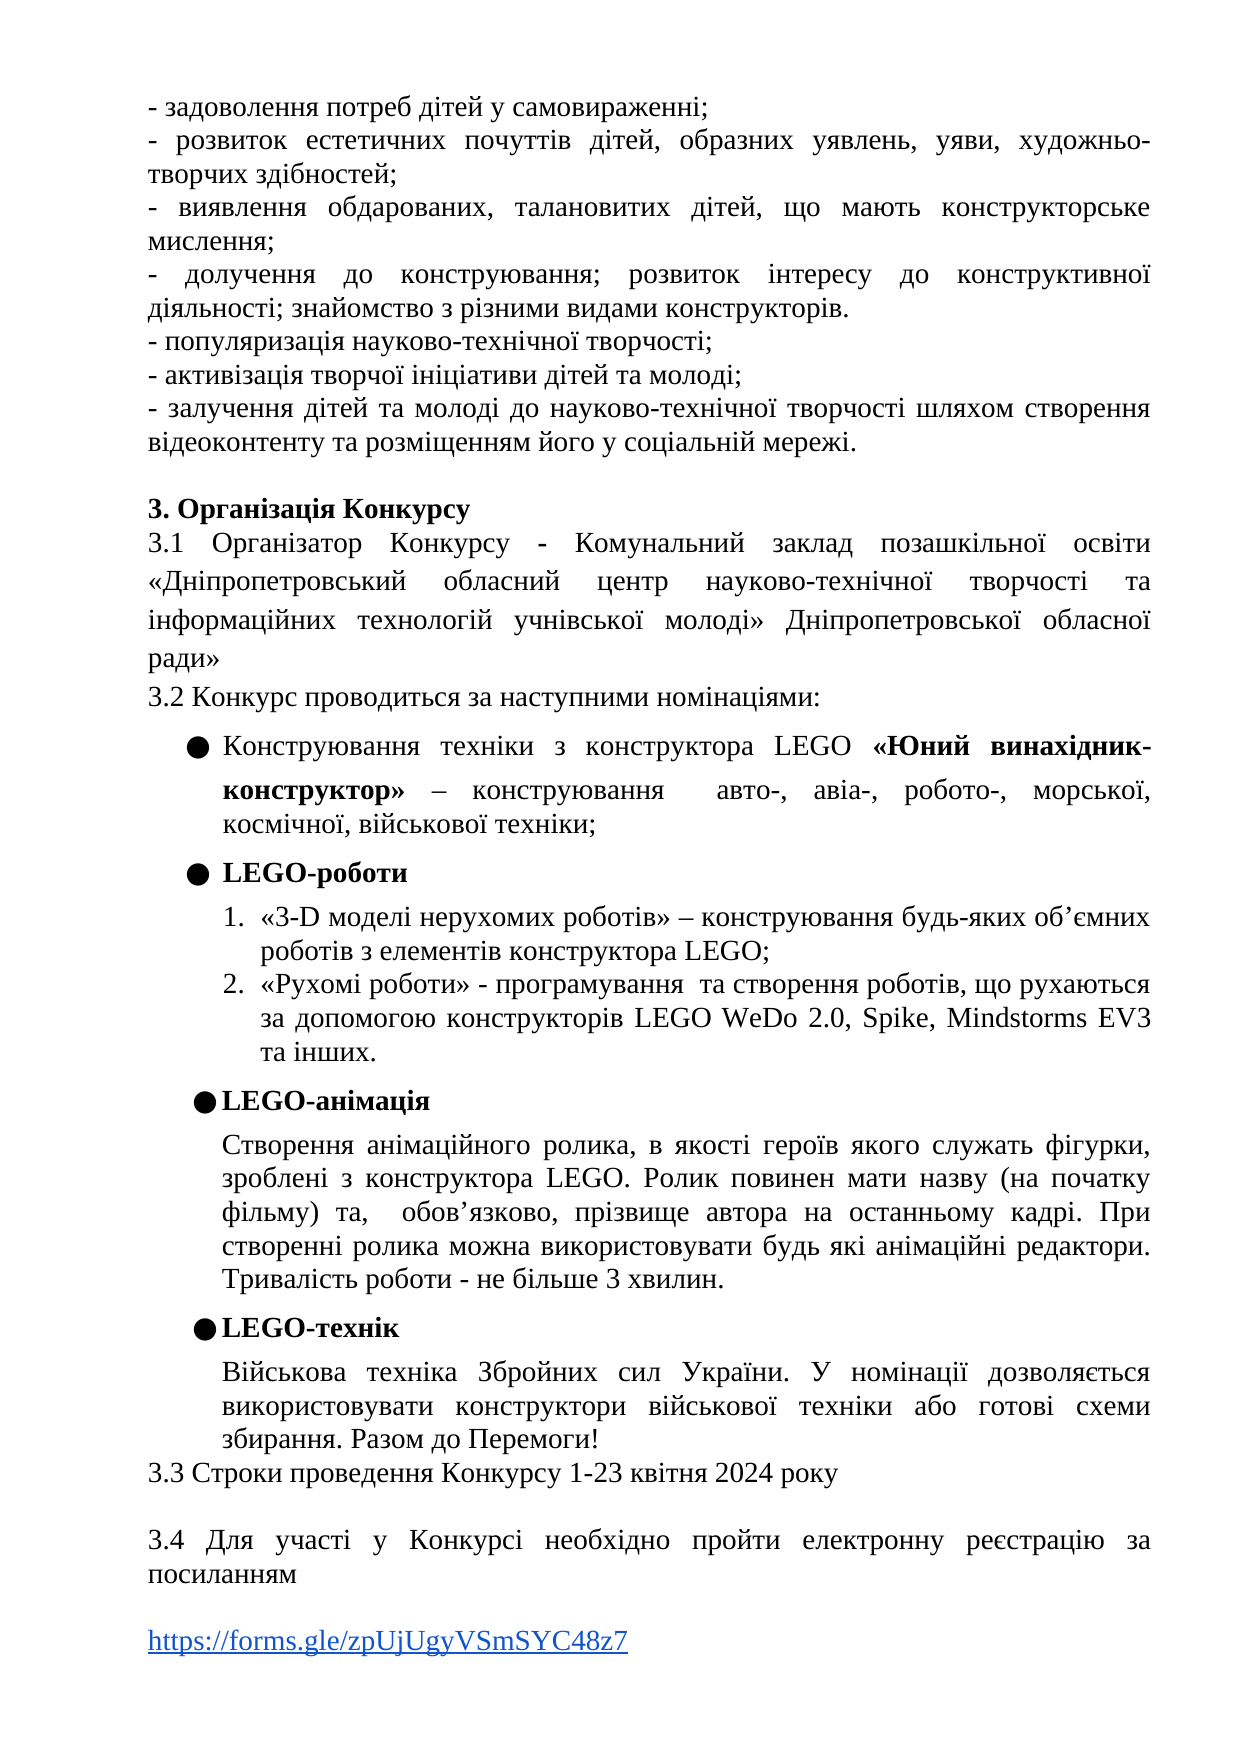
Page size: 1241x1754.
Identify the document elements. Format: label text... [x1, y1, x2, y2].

text - залучення дітей та молоді до науково-технічної творчості шляхом створення відеоконтенту та розміщенням його у соціальній мережі. [148, 391, 1152, 458]
text - розвиток естетичних почуттів дітей, образних уявлень, уяви, художньо-творчих здібностей; [148, 122, 1152, 189]
text 3.4 Для участі у Конкурсі необхідно пройти електронну реєстрацію за посиланням [148, 1522, 1152, 1589]
list «Рухомі роботи» - програмування та створення роботів, що рухаються за допомогою конструкторів LEGO WeDo 2.0, Spike, Mindstorms EV3 та інших. [223, 966, 1152, 1067]
text - виявлення обдарованих, талановитих дітей, що мають конструкторське мислення; [148, 189, 1152, 256]
text https://forms.gle/zpUjUgyVSmSYC48z7 [148, 1623, 1152, 1656]
list «3-D моделі нерухомих роботів» – конструювання будь-яких об’ємних роботів з елементів конструктора LEGO; [223, 899, 1152, 966]
list Конструювання техніки з конструктора LEGO «Юний винахідник-конструктор» – конструювання авто-, авіа-, робото-, морської, космічної, військової техніки; [185, 712, 1152, 839]
text 3. Організація Конкурсу [148, 491, 1152, 525]
list LEGO-роботи [185, 839, 1152, 899]
text - задоволення потреб дітей у самовираженні; [148, 89, 1152, 122]
text 3.1 Організатор Конкурсу - Комунальний заклад позашкільної освіти «Дніпропетровський обласний центр науково-технічної творчості та інформаційних технологій учнівської молоді» Дніпропетровської обласної ради» [148, 525, 1152, 674]
text 3.2 Конкурс проводиться за наступними номінаціями: [148, 679, 1152, 712]
text - долучення до конструювання; розвиток інтересу до конструктивної діяльності; знайомство з різними видами конструкторів. [148, 256, 1152, 323]
text - активізація творчої ініціативи дітей та молоді; [148, 357, 1152, 391]
text 3.3 Строки проведення Конкурсу 1-23 квітня 2024 року [148, 1455, 1152, 1489]
list LEGO-технік Військова техніка Збройних сил України. У номінації дозволяється використовувати конструктори військової техніки або готові схеми збирання. Разом до Перемоги! [192, 1295, 1152, 1455]
list LEGO-анімація Створення анімаційного ролика, в якості героїв якого служать фігурки, зроблені з конструктора LEGO. Ролик повинен мати назву (на початку фільму) та, обов’язково, прізвище автора на останньому кадрі. При створенні ролика можна використовувати будь які анімаційні редактори. Тривалість роботи - не більше 3 хвилин. [192, 1067, 1152, 1295]
text - популяризація науково-технічної творчості; [148, 323, 1152, 357]
